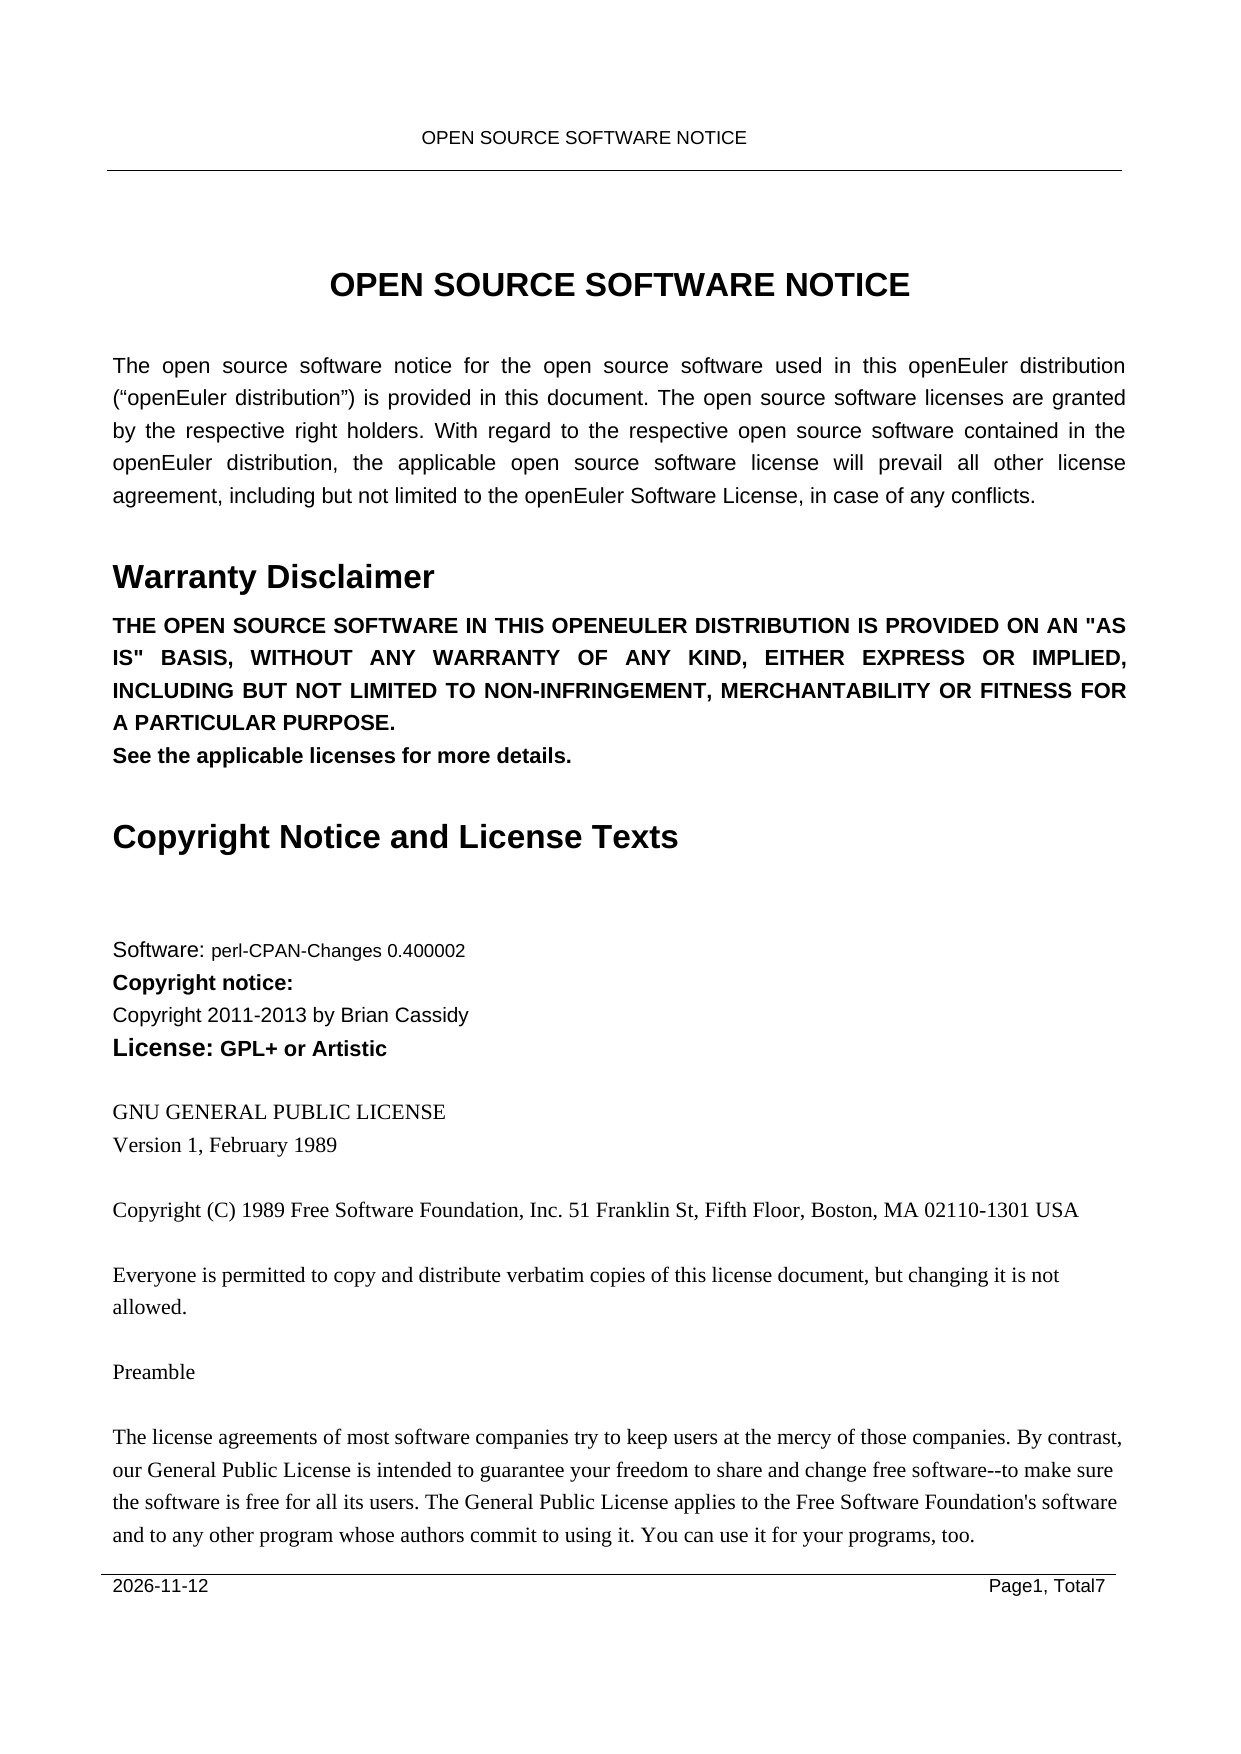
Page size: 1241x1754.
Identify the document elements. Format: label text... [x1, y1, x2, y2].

text OPEN SOURCE SOFTWARE NOTICE [112, 251, 1128, 316]
text Copyright Notice and License Texts [112, 804, 1128, 869]
text THE OPEN SOURCE SOFTWARE IN THIS OPENEULER DISTRIBUTION IS PROVIDED ON AN "AS IS" BASIS, WITHOUT ANY WARRANTY OF ANY KIND, EITHER EXPRESS OR IMPLIED, INCLUDING BUT NOT LIMITED TO NON-INFRINGEMENT, MERCHANTABILITY OR FITNESS FOR A PARTICULAR PURPOSE. See the applicable licenses for more details. [112, 609, 1128, 771]
text Software: perl-CPAN-Changes 0.400002 [112, 933, 1128, 966]
text Copyright 2011-2013 by Brian Cassidy [112, 998, 1128, 1031]
text Warranty Disclaimer [112, 544, 1128, 609]
text The open source software notice for the open source software used in this openEuler distribution (“openEuler distribution”) is provided in this document. The open source software licenses are granted by the respective right holders. With regard to the respective open source software contained in the openEuler distribution, the applicable open source software license will prevail all other license agreement, including but not limited to the openEuler Software License, in case of any conflicts. [112, 349, 1128, 511]
text Copyright notice: [112, 966, 1128, 998]
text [112, 1031, 1128, 1551]
